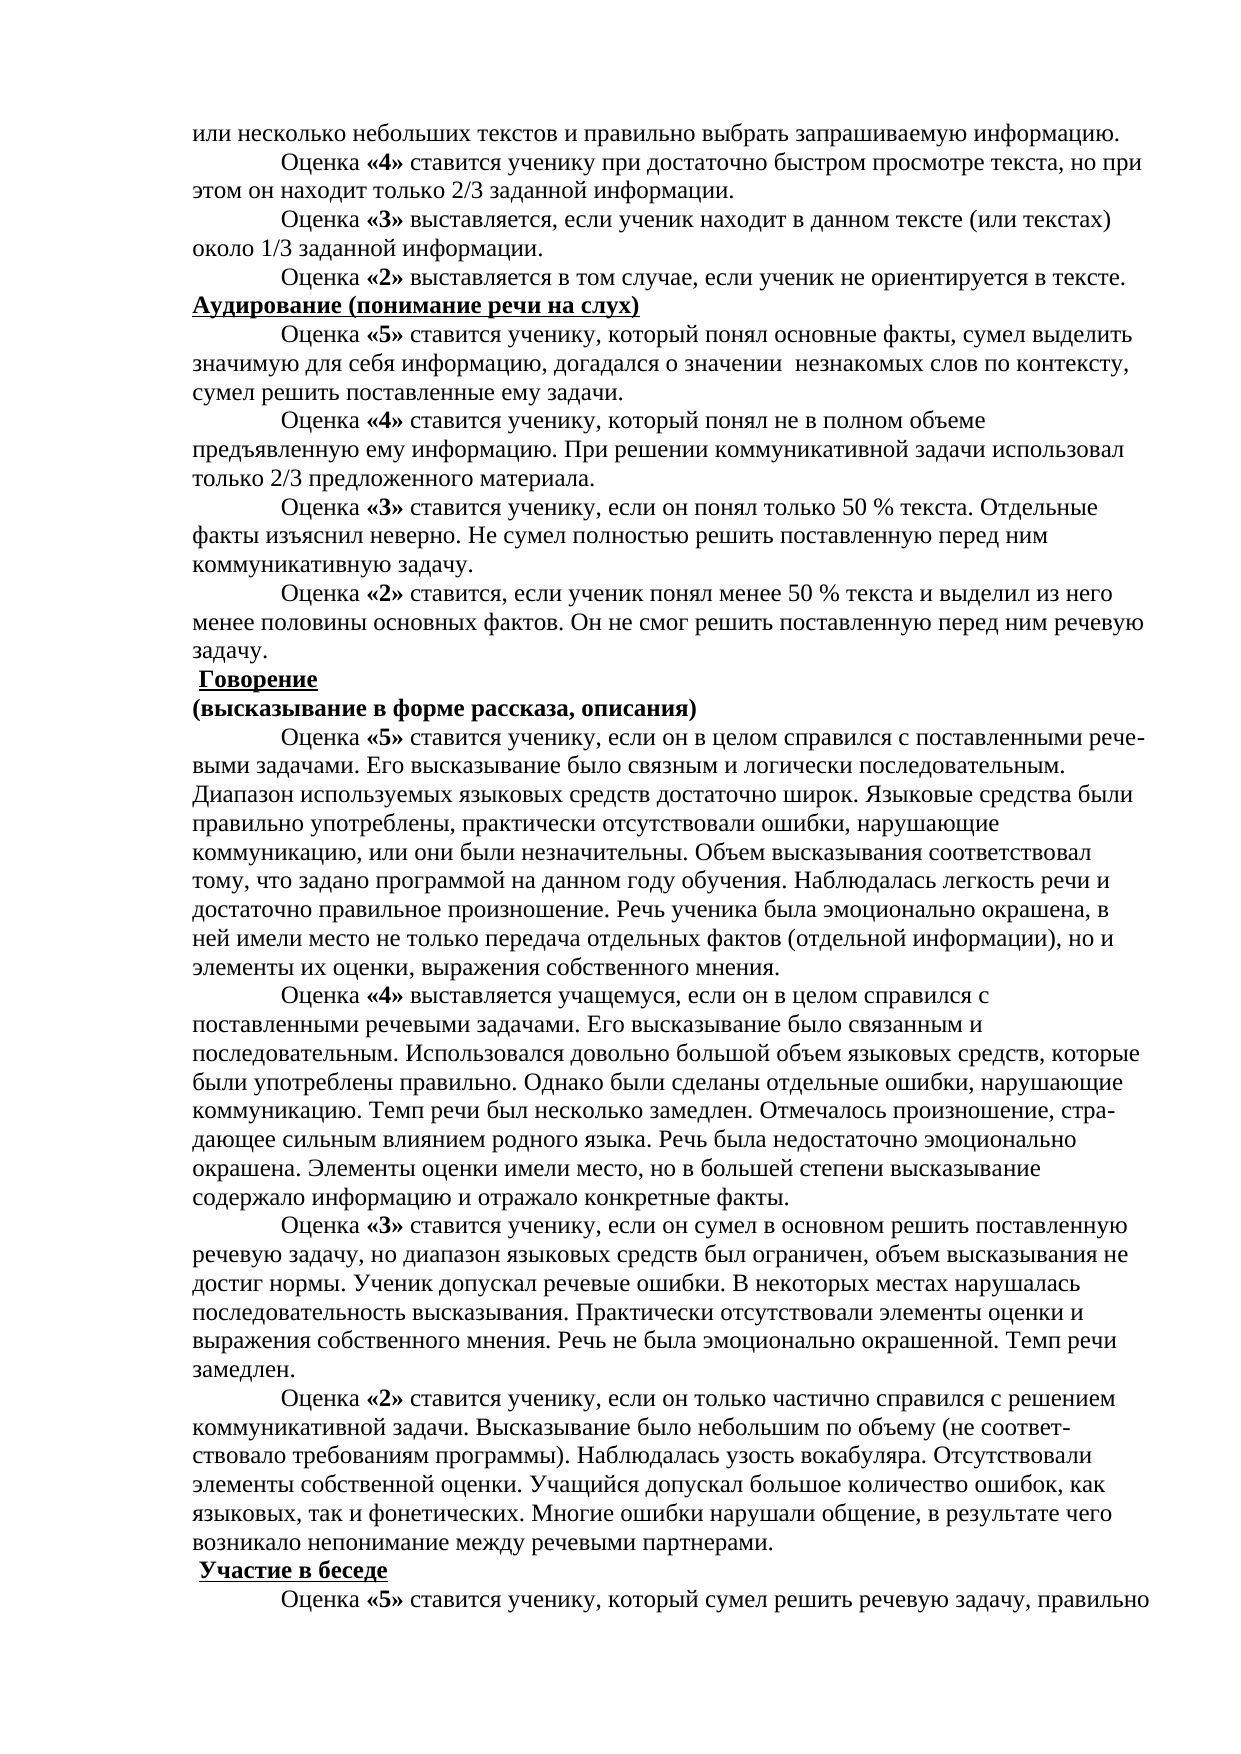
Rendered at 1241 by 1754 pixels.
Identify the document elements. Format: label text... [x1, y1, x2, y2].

text Участие в беседе [192, 1556, 1152, 1584]
text Оценка «3» выставляется, если ученик находит в данном тексте (или текстах) около 1/3 заданной информации. [192, 204, 1152, 262]
text Оценка «5» ставится ученику, который понял основные факты, сумел выделить значимую для себя информацию, догадался о значении незнакомых слов по контексту, сумел решить поставленные ему задачи. [192, 319, 1152, 406]
text (высказывание в форме рассказа, описания) [192, 693, 1152, 722]
text Оценка «2» ставится ученику, если он только частично справился с решением коммуникативной задачи. Высказывание было небольшим по объему (не соответствовало требованиям программы). Наблюдалась узость вокабуляра. Отсутствовали элементы собственной оценки. Учащийся допускал большое количество ошибок, как языковых, так и фонетических. Многие ошибки нарушали общение, в результате чего возникало непонимание между речевыми партнерами. [192, 1383, 1152, 1556]
text Оценка «3» ставится ученику, если он сумел в основном решить поставленную речевую задачу, но диапазон языковых средств был ограничен, объем высказывания не достиг нормы. Ученик допускал речевые ошибки. В некоторых местах нарушалась последовательность высказывания. Практически отсутствовали элементы оценки и выражения собственного мнения. Речь не была эмоционально окрашенной. Темп речи замедлен. [192, 1211, 1152, 1383]
text Оценка «5» ставится ученику, если он в целом справился с поставленными речевыми задачами. Его высказывание было связным и логически последовательным. Диапазон используемых языковых средств достаточно широк. Языковые средства были правильно употреблены, практически отсутствовали ошибки, нарушающие коммуникацию, или они были незначительны. Объем высказывания соответствовал тому, что задано программой на данном году обучения. Наблюдалась легкость речи и достаточно правильное произношение. Речь ученика была эмоционально окрашена, в ней имели место не только передача отдельных фактов (отдельной информации), но и элементы их оценки, выражения собственного мнения. [192, 722, 1152, 981]
text Оценка «4» ставится ученику, который понял не в полном объеме предъявленную ему информацию. При решении коммуникативной задачи использовал только 2/3 предложенного материала. [192, 406, 1152, 492]
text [192, 118, 1152, 147]
text Оценка «4» ставится ученику при достаточно быстром просмотре текста, но при этом он находит только 2/3 заданной информации. [192, 147, 1152, 204]
text Говорение [192, 664, 1152, 693]
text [192, 1584, 1152, 1613]
text Аудирование (понимание речи на слух) [192, 291, 1152, 319]
text Оценка «2» ставится, если ученик понял менее 50 % текста и выделил из него менее половины основных фактов. Он не смог решить поставленную перед ним речевую задачу. [192, 578, 1152, 664]
text Оценка «2» выставляется в том случае, если ученик не ориентируется в тексте. [192, 262, 1152, 291]
text Оценка «3» ставится ученику, если он понял только 50 % текста. Отдельные факты изъяснил неверно. Не сумел полностью решить поставленную перед ним коммуникативную задачу. [192, 492, 1152, 578]
text Оценка «4» выставляется учащемуся, если он в целом справился с поставленными речевыми задачами. Его высказывание было связанным и последовательным. Использовался довольно большой объем языковых средств, которые были употреблены правильно. Однако были сделаны отдельные ошибки, нарушающие коммуникацию. Темп речи был несколько замедлен. Отмечалось произношение, страдающее сильным влиянием родного языка. Речь была недостаточно эмоционально окрашена. Элементы оценки имели место, но в большей степени высказывание содержало информацию и отражало конкретные факты. [192, 981, 1152, 1211]
